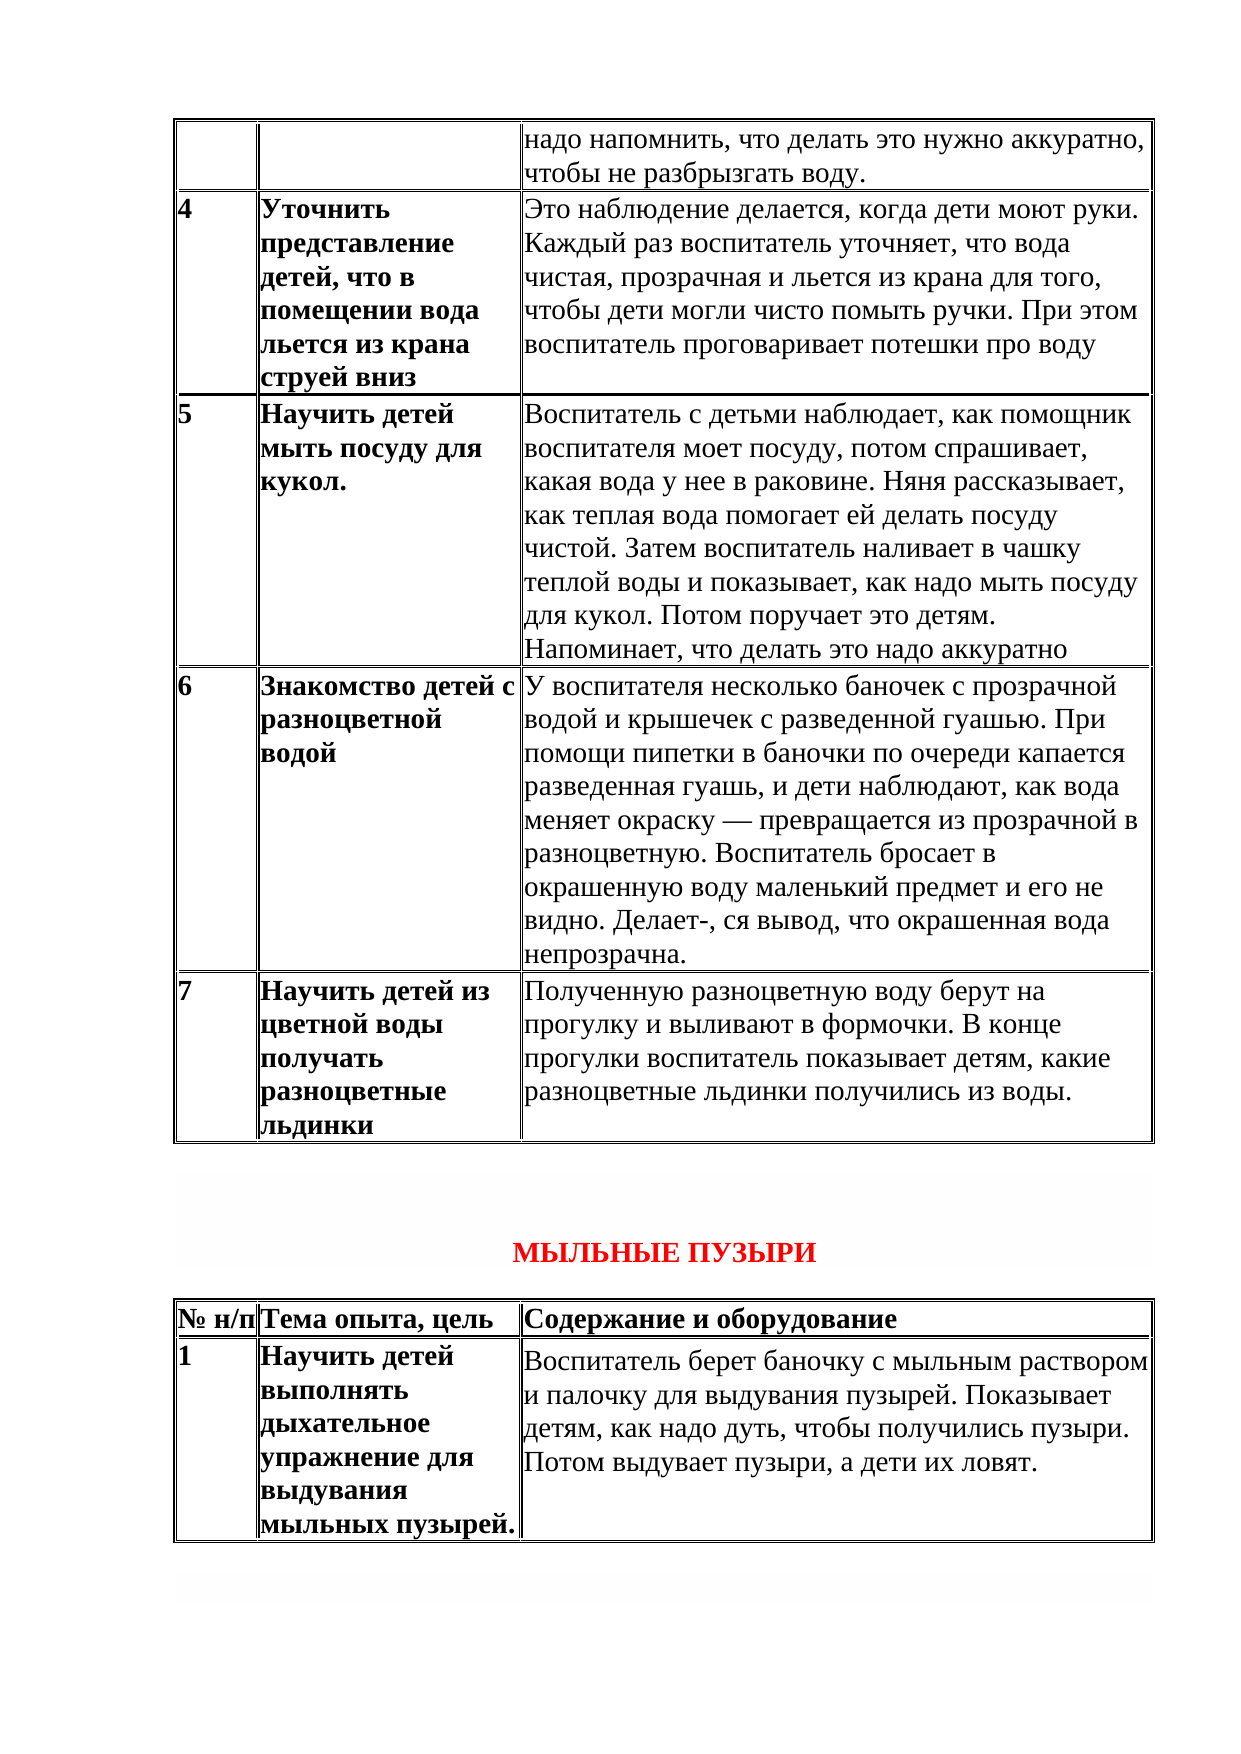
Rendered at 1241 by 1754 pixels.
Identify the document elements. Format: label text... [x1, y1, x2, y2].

table_cell Воспитатель берет баночку с мыльным раствором и палочку для выдувания пузырей. Показывает детям, как надо дуть, чтобы получились пузыри. Потом выдувает пузыри, а дети их ловят. [521, 1335, 1152, 1539]
table_header Тема опыта, цель [258, 1300, 521, 1335]
table_cell Научить детей из цветной воды получать разноцветные льдинки [258, 973, 522, 1141]
table_header № н/п [177, 1300, 258, 1335]
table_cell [522, 122, 1151, 188]
table_cell 7 [177, 970, 258, 1141]
table_cell Полученную разноцветную воду берут на прогулку и выливают в формочки. В конце прогулки воспитатель показывает детям, какие разноцветные льдинки получились из воды. [522, 970, 1152, 1141]
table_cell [258, 122, 522, 188]
table_cell 1 [177, 1335, 258, 1539]
table_cell Знакомство детей с разноцветной водой [260, 668, 520, 969]
table_cell 6 [177, 665, 256, 969]
table_header Содержание и оборудование [521, 1302, 1151, 1335]
table_cell Научить детей мыть посуду для кукол. [260, 396, 520, 664]
table_cell 5 [175, 393, 256, 664]
text МЫЛЬНЫЕ ПУЗЫРИ [177, 1236, 1152, 1269]
table_cell 4 [177, 189, 256, 393]
table_cell 3 [177, 120, 258, 188]
table_cell У воспитателя несколько баночек с прозрачной водой и крышечек с разведенной гуашью. При помощи пипетки в баночки по очереди капается разведенная гуашь, и дети наблюдают, как вода меняет окраску — превращается из прозрачной в разноцветную. Воспитатель бросает в окрашенную воду маленький предмет и его не видно. Делает-, ся вывод, что окрашенная вода непрозрачна. [523, 665, 1152, 969]
table_cell Уточнить представление детей, что в помещении вода льется из крана струей вниз [260, 192, 520, 393]
table_cell Воспитатель с детьми наблюдает, как помощник воспитателя моет посуду, потом спрашивает, какая вода у нее в раковине. Няня рассказывает, как теплая вода помогает ей делать посуду чистой. Затем воспитатель наливает в чашку теплой воды и показывает, как надо мыть посуду для кукол. Потом поручает это детям. Напоминает, что делать это надо аккуратно [523, 393, 1153, 664]
table_cell Научить детей выполнять дыхательное упражнение для выдувания мыльных пузырей. [258, 1335, 521, 1539]
table_cell Это наблюдение делается, когда дети моют руки. Каждый раз воспитатель уточняет, что вода чистая, прозрачная и льется из крана для того, чтобы дети могли чисто помыть ручки. При этом воспитатель проговаривает потешки про воду [523, 189, 1152, 393]
